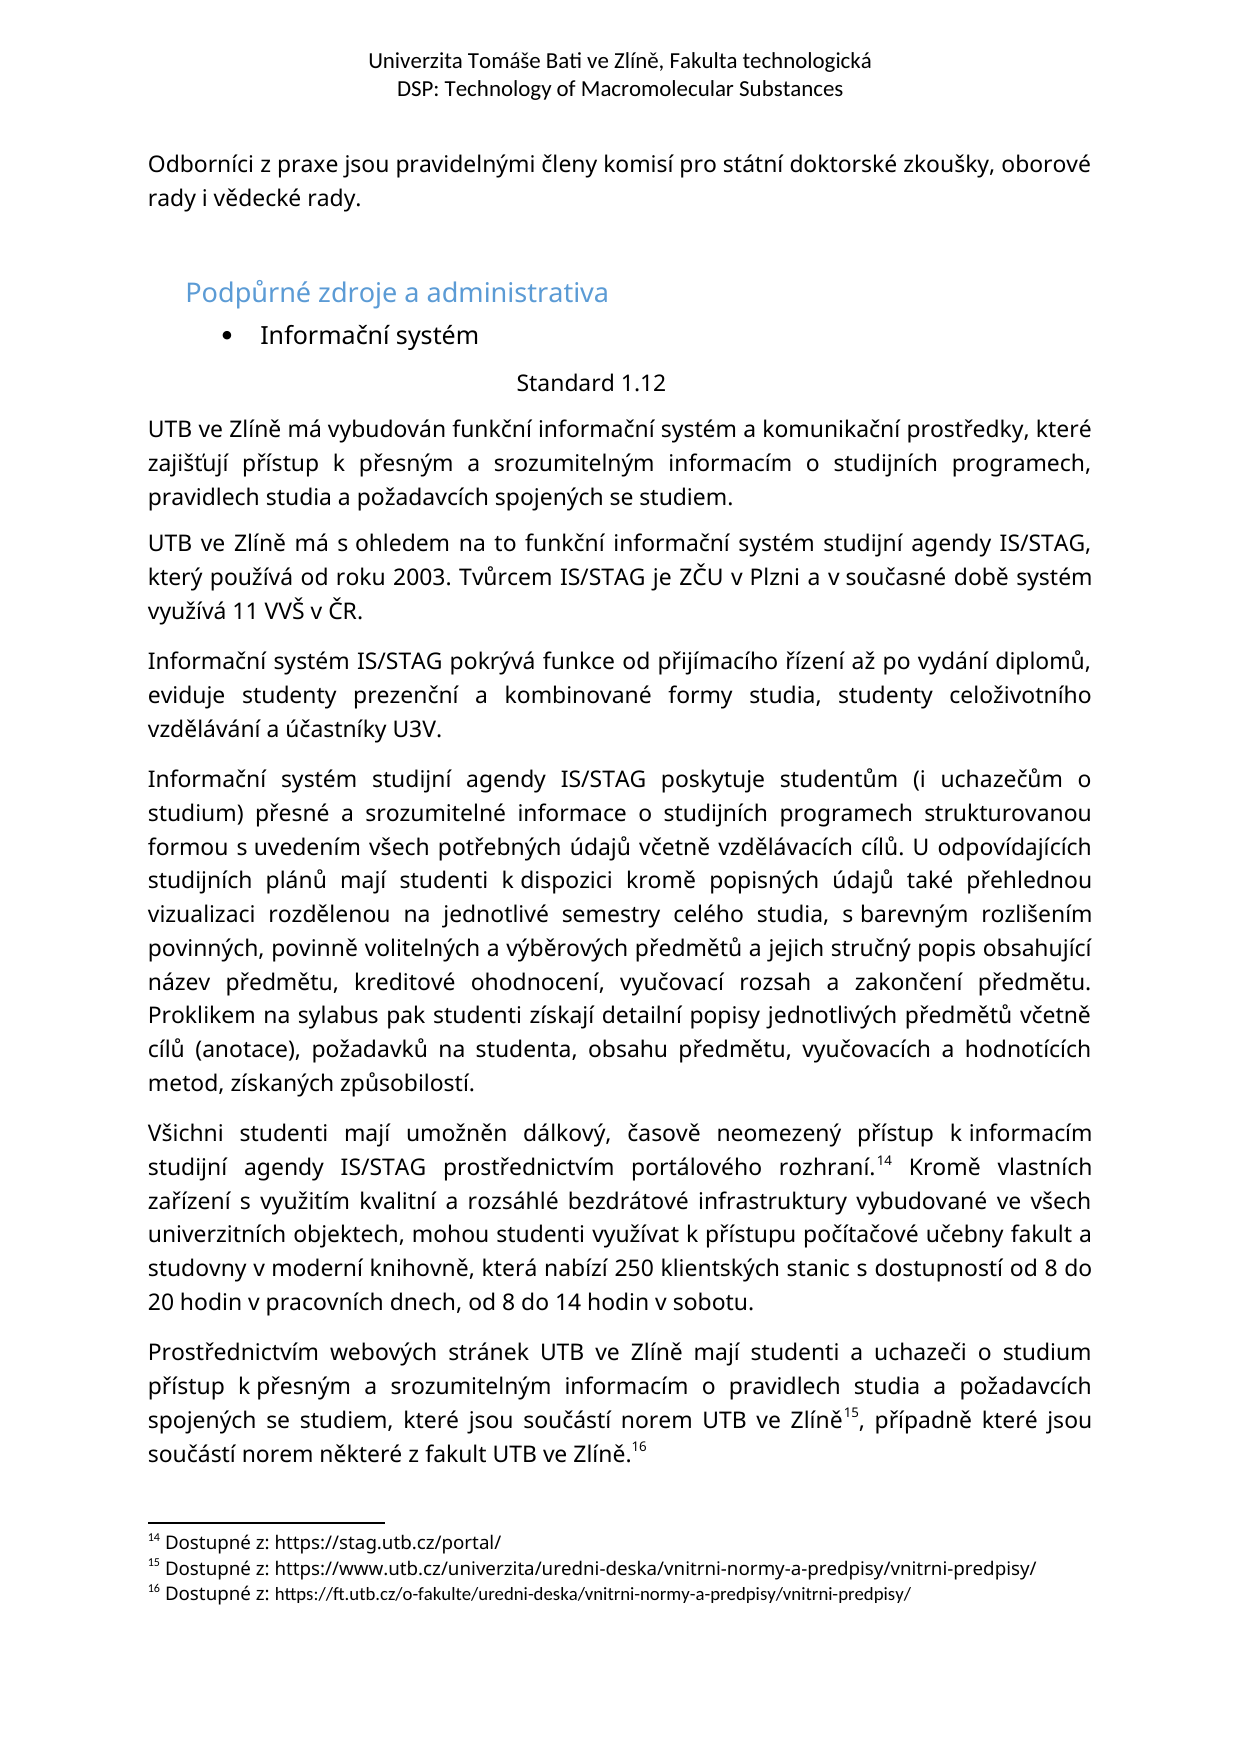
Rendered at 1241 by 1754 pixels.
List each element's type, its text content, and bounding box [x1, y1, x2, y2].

text Informační systém studijní agendy IS/STAG poskytuje studentům (i uchazečům o studium) přesné a srozumitelné informace o studijních programech strukturovanou formou s uvedením všech potřebných údajů včetně vzdělávacích cílů. U odpovídajících studijních plánů mají studenti k dispozici kromě popisných údajů také přehlednou vizualizaci rozdělenou na jednotlivé semestry celého studia, s barevným rozlišením povinných, povinně volitelných a výběrových předmětů a jejich stručný popis obsahující název předmětu, kreditové ohodnocení, vyučovací rozsah a zakončení předmětu. Proklikem na sylabus pak studenti získají detailní popisy jednotlivých předmětů včetně cílů (anotace), požadavků na studenta, obsahu předmětu, vyučovacích a hodnotících metod, získaných způsobilostí. [148, 763, 1092, 1098]
text UTB ve Zlíně má s ohledem na to funkční informační systém studijní agendy IS/STAG, který používá od roku 2003. Tvůrcem IS/STAG je ZČU v Plzni a v současné době systém využívá 11 VVŠ v ČR. [148, 527, 1092, 626]
text Informační systém IS/STAG pokrývá funkce od přijímacího řízení až po vydání diplomů, eviduje studenty prezenční a kombinované formy studia, studenty celoživotního vzdělávání a účastníky U3V. [148, 645, 1092, 744]
subtitle Podpůrné zdroje a administrativa [185, 274, 1092, 311]
text Prostřednictvím webových stránek UTB ve Zlíně mají studenti a uchazeči o studium přístup k přesným a srozumitelným informacím o pravidlech studia a požadavcích spojených se studiem, které jsou součástí norem UTB ve Zlíně, případně které jsou součástí norem některé z fakult UTB ve Zlíně. [148, 1336, 1092, 1469]
subtitle Informační systém [223, 318, 1092, 352]
text Odborníci z praxe jsou pravidelnými členy komisí pro státní doktorské zkoušky, oborové rady i vědecké rady. [148, 148, 1092, 213]
text Standard 1.12 [148, 367, 1092, 398]
text Všichni studenti mají umožněn dálkový, časově neomezený přístup k informacím studijní agendy IS/STAG prostřednictvím portálového rozhraní. Kromě vlastních zařízení s využitím kvalitní a rozsáhlé bezdrátové infrastruktury vybudované ve všech univerzitních objektech, mohou studenti využívat k přístupu počítačové učebny fakult a studovny v moderní knihovně, která nabízí 250 klientských stanic s dostupností od 8 do 20 hodin v pracovních dnech, od 8 do 14 hodin v sobotu. [148, 1117, 1092, 1317]
text UTB ve Zlíně má vybudován funkční informační systém a komunikační prostředky, které zajišťují přístup k přesným a srozumitelným informacím o studijních programech, pravidlech studia a požadavcích spojených se studiem. [148, 413, 1092, 512]
